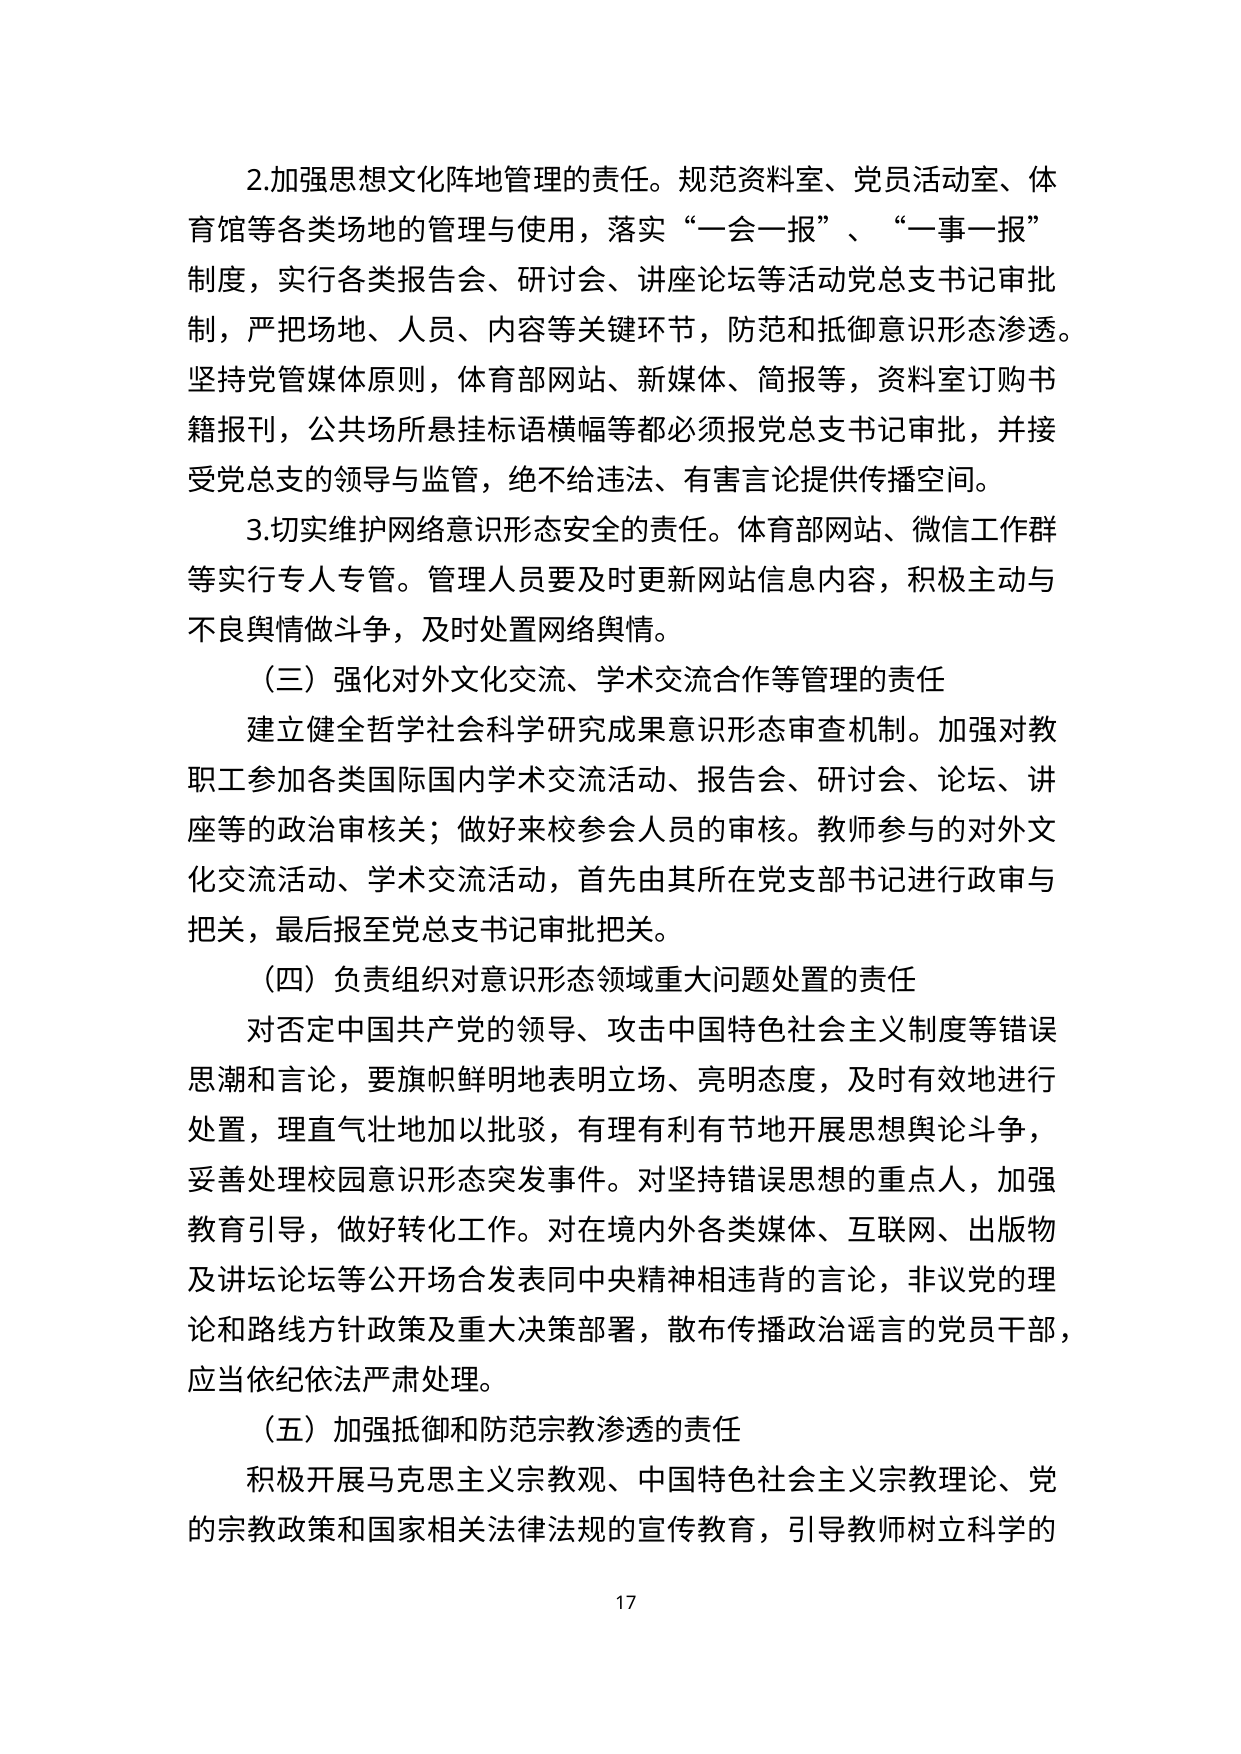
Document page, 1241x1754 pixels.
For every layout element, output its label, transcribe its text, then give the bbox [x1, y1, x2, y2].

text 3.切实维护网络意识形态安全的责任。体育部网站、微信工作群等实行专人专管。管理人员要及时更新网站信息内容，积极主动与不良舆情做斗争，及时处置网络舆情。 [187, 500, 1058, 650]
text 建立健全哲学社会科学研究成果意识形态审查机制。加强对教职工参加各类国际国内学术交流活动、报告会、研讨会、论坛、讲座等的政治审核关；做好来校参会人员的审核。教师参与的对外文化交流活动、学术交流活动，首先由其所在党支部书记进行政审与把关，最后报至党总支书记审批把关。 [187, 700, 1058, 950]
text 对否定中国共产党的领导、攻击中国特色社会主义制度等错误思潮和言论，要旗帜鲜明地表明立场、亮明态度，及时有效地进行处置，理直气壮地加以批驳，有理有利有节地开展思想舆论斗争，妥善处理校园意识形态突发事件。对坚持错误思想的重点人，加强教育引导，做好转化工作。对在境内外各类媒体、互联网、出版物及讲坛论坛等公开场合发表同中央精神相违背的言论，非议党的理论和路线方针政策及重大决策部署，散布传播政治谣言的党员干部，应当依纪依法严肃处理。 [187, 1000, 1058, 1400]
text （四）负责组织对意识形态领域重大问题处置的责任 [187, 950, 1058, 1000]
text （五）加强抵御和防范宗教渗透的责任 [187, 1400, 1058, 1450]
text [187, 1450, 1058, 1550]
text 2.加强思想文化阵地管理的责任。规范资料室、党员活动室、体育馆等各类场地的管理与使用，落实“一会一报”、“一事一报” 制度，实行各类报告会、研讨会、讲座论坛等活动党总支书记审批制，严把场地、人员、内容等关键环节，防范和抵御意识形态渗透。坚持党管媒体原则，体育部网站、新媒体、简报等，资料室订购书籍报刊，公共场所悬挂标语横幅等都必须报党总支书记审批，并接受党总支的领导与监管，绝不给违法、有害言论提供传播空间。 [187, 150, 1058, 500]
text （三）强化对外文化交流、学术交流合作等管理的责任 [187, 650, 1058, 700]
